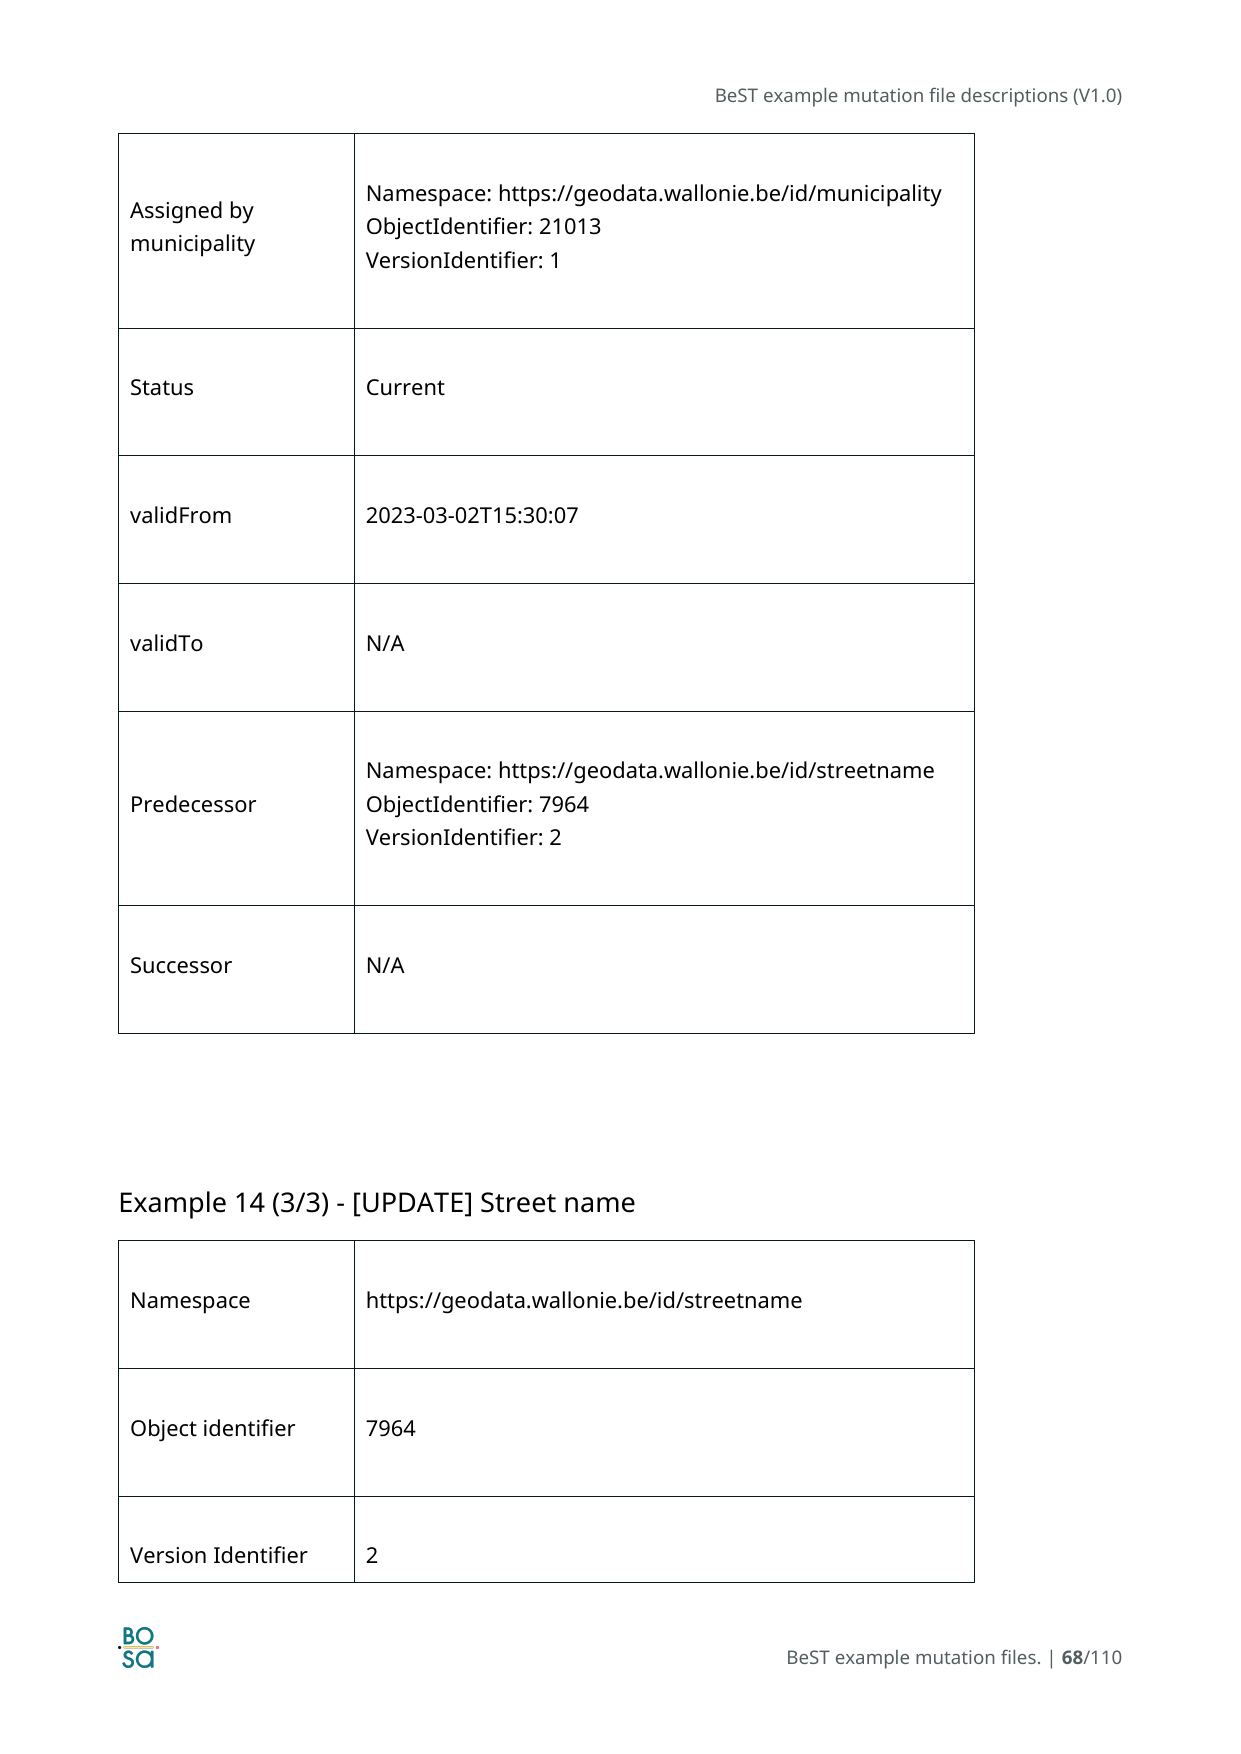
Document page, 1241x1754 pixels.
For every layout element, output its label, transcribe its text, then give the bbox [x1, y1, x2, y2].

table_cell Current [355, 329, 974, 455]
table_cell Namespace: https://geodata.wallonie.be/id/streetname ObjectIdentifier: 7964 VersionIdentifier: 2 [355, 712, 974, 905]
table_cell Assigned by municipality [119, 134, 354, 328]
table_cell 2 [355, 1497, 974, 1582]
table_cell 2023-03-02T15:30:07 [355, 456, 974, 583]
table_cell Namespace: https://geodata.wallonie.be/id/municipality ObjectIdentifier: 21013 VersionIdentifier: 1 [355, 134, 974, 328]
table_cell validFrom [119, 456, 354, 583]
table_cell Status [119, 329, 354, 455]
subtitle Example 14 (3/3) - [UPDATE] Street name [118, 1184, 1122, 1221]
table_header Namespace [119, 1241, 354, 1368]
picture [118, 1627, 159, 1668]
table_cell N/A [355, 584, 974, 711]
table_cell Version Identifier [119, 1497, 354, 1582]
table_cell validTo [119, 584, 354, 711]
table_cell 7964 [355, 1369, 974, 1496]
table_cell N/A [355, 906, 974, 1033]
table_header https://geodata.wallonie.be/id/streetname [355, 1241, 974, 1368]
table_cell Object identifier [119, 1369, 354, 1496]
table_cell Predecessor [119, 712, 354, 905]
table_cell Successor [119, 906, 354, 1033]
